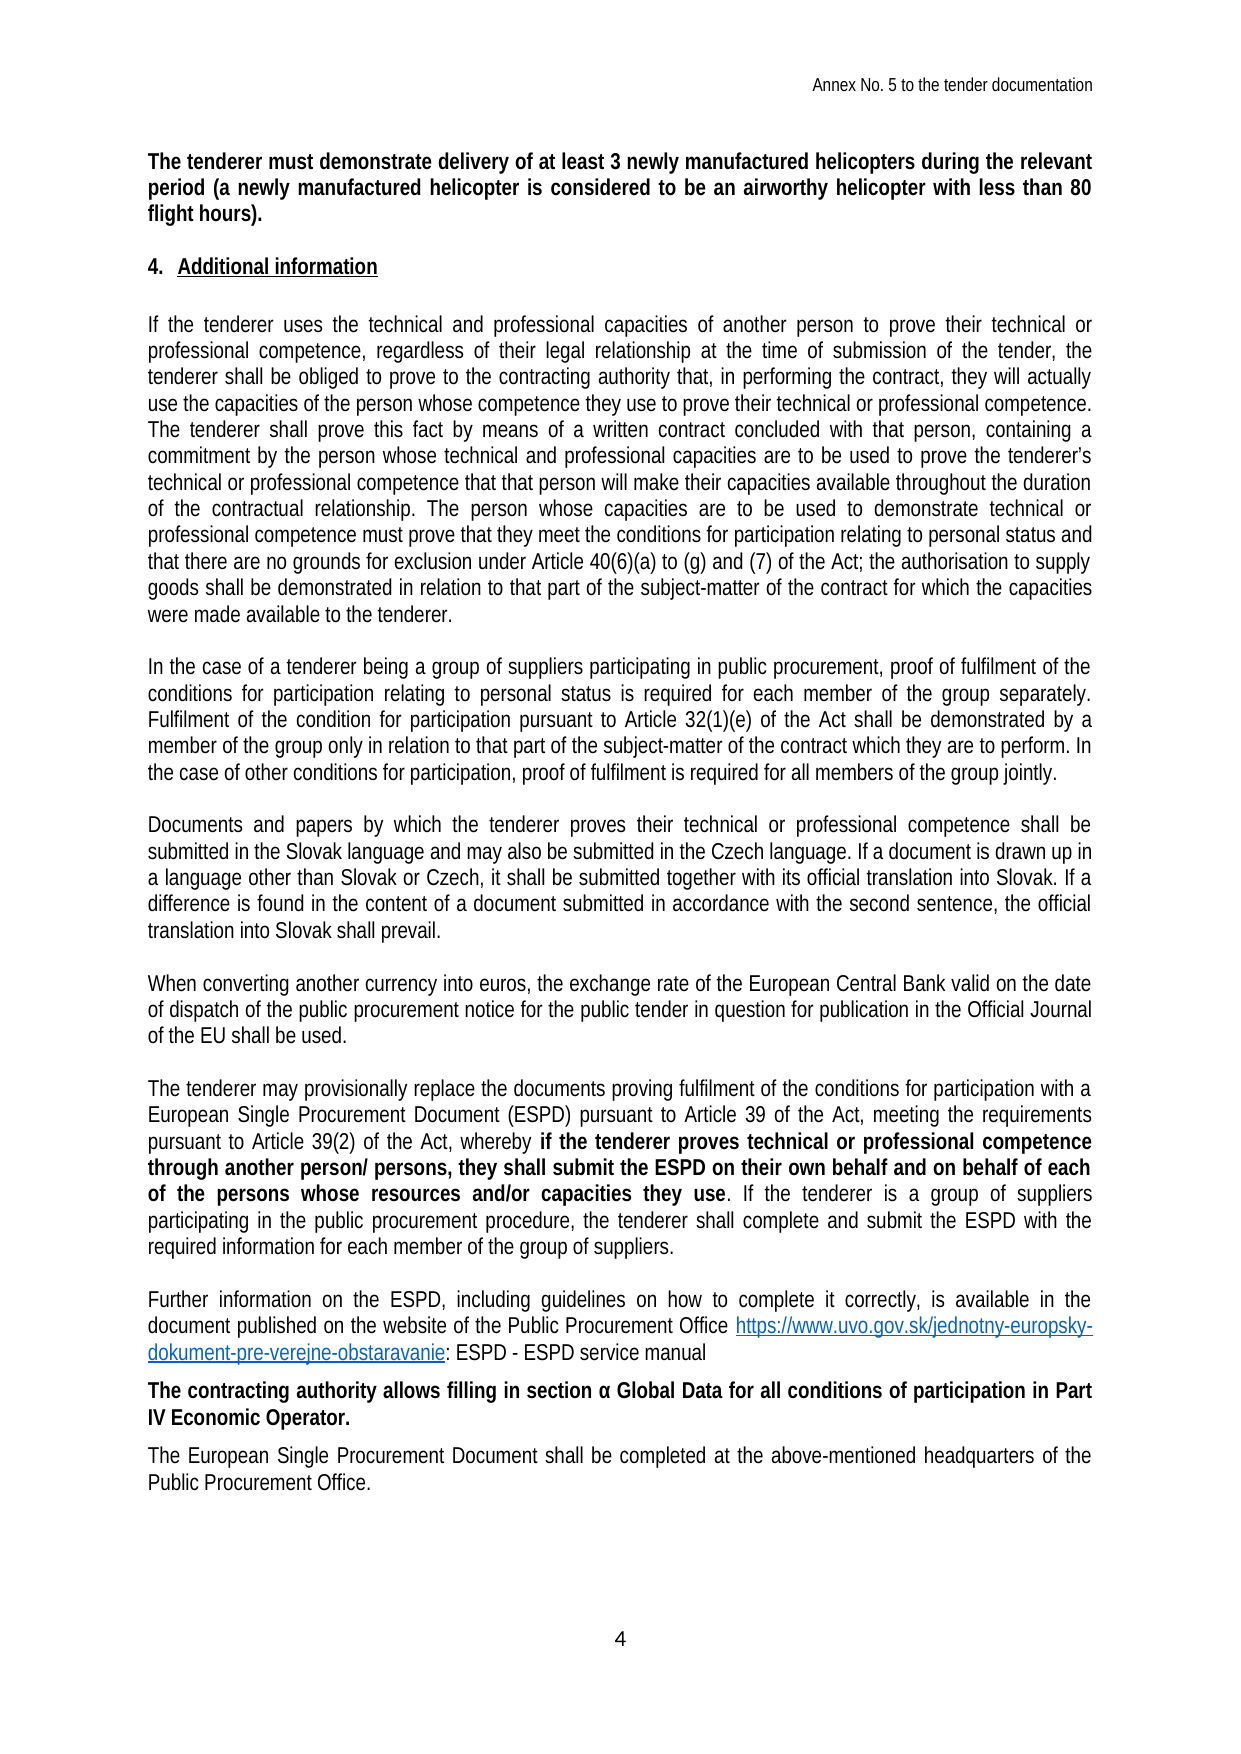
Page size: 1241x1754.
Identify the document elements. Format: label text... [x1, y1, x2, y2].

text In the case of a tenderer being a group of suppliers participating in public procurement, proof of fulfilment of the conditions for participation relating to personal status is required for each member of the group separately. Fulfilment of the condition for participation pursuant to Article 32(1)(e) of the Act shall be demonstrated by a member of the group only in relation to that part of the subject-matter of the contract which they are to perform. In the case of other conditions for participation, proof of fulfilment is required for all members of the group jointly. [148, 653, 1093, 785]
text If the tenderer uses the technical and professional capacities of another person to prove their technical or professional competence, regardless of their legal relationship at the time of submission of the tender, the tenderer shall be obliged to prove to the contracting authority that, in performing the contract, they will actually use the capacities of the person whose competence they use to prove their technical or professional competence. The tenderer shall prove this fact by means of a written contract concluded with that person, containing a commitment by the person whose technical and professional capacities are to be used to prove the tenderer’s technical or professional competence that that person will make their capacities available throughout the duration of the contractual relationship. The person whose capacities are to be used to demonstrate technical or professional competence must prove that they meet the conditions for participation relating to personal status and that there are no grounds for exclusion under Article 40(6)(a) to (g) and (7) of the Act; the authorisation to supply goods shall be demonstrated in relation to that part of the subject-matter of the contract for which the capacities were made available to the tenderer. [148, 311, 1093, 627]
text The European Single Procurement Document shall be completed at the above-mentioned headquarters of the Public Procurement Office. [148, 1442, 1093, 1495]
text The tenderer may provisionally replace the documents proving fulfilment of the conditions for participation with a European Single Procurement Document (ESPD) pursuant to Article 39 of the Act, meeting the requirements pursuant to Article 39(2) of the Act, whereby if the tenderer proves technical or professional competence through another person/ persons, they shall submit the ESPD on their own behalf and on behalf of each of the persons whose resources and/or capacities they use. If the tenderer is a group of suppliers participating in the public procurement procedure, the tenderer shall complete and submit the ESPD with the required information for each member of the group of suppliers. [148, 1075, 1093, 1259]
list Additional information [148, 253, 1093, 279]
list When converting another currency into euros, the exchange rate of the European Central Bank valid on the date of dispatch of the public procurement notice for the public tender in question for publication in the Official Journal of the EU shall be used. [148, 969, 1093, 1048]
text Documents and papers by which the tenderer proves their technical or professional competence shall be submitted in the Slovak language and may also be submitted in the Czech language. If a document is drawn up in a language other than Slovak or Czech, it shall be submitted together with its official translation into Slovak. If a difference is found in the content of a document submitted in accordance with the second sentence, the official translation into Slovak shall prevail. [148, 811, 1093, 943]
text The contracting authority allows filling in section α Global Data for all conditions of participation in Part IV Economic Operator. [148, 1377, 1093, 1430]
text Further information on the ESPD, including guidelines on how to complete it correctly, is available in the document published on the website of the Public Procurement Office https://www.uvo.gov.sk/jednotny-europsky-dokument-pre-verejne-obstaravanie: ESPD - ESPD service manual [148, 1286, 1093, 1365]
list The tenderer must demonstrate delivery of at least 3 newly manufactured helicopters during the relevant period (a newly manufactured helicopter is considered to be an airworthy helicopter with less than 80 flight hours). [148, 148, 1093, 227]
